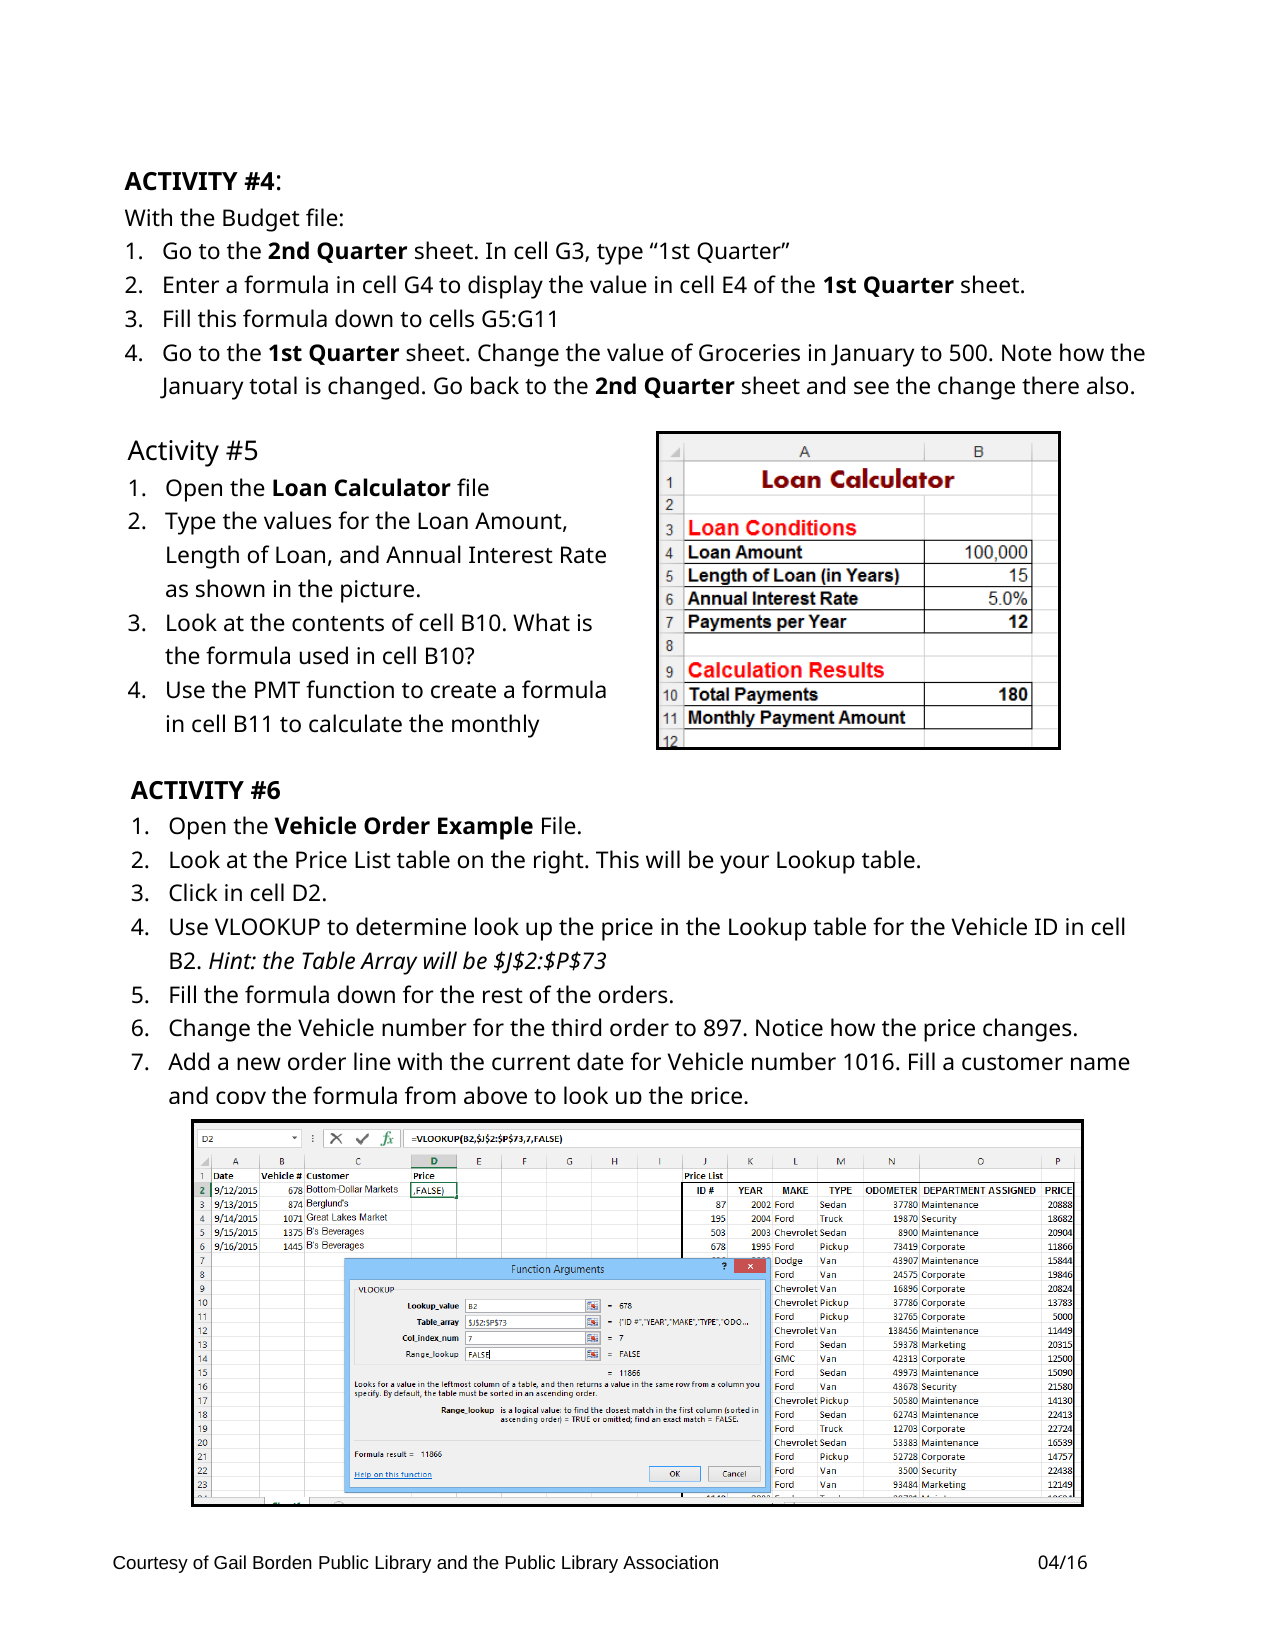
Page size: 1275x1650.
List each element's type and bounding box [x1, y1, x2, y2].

picture [194, 1123, 1081, 1504]
picture [659, 434, 1058, 747]
